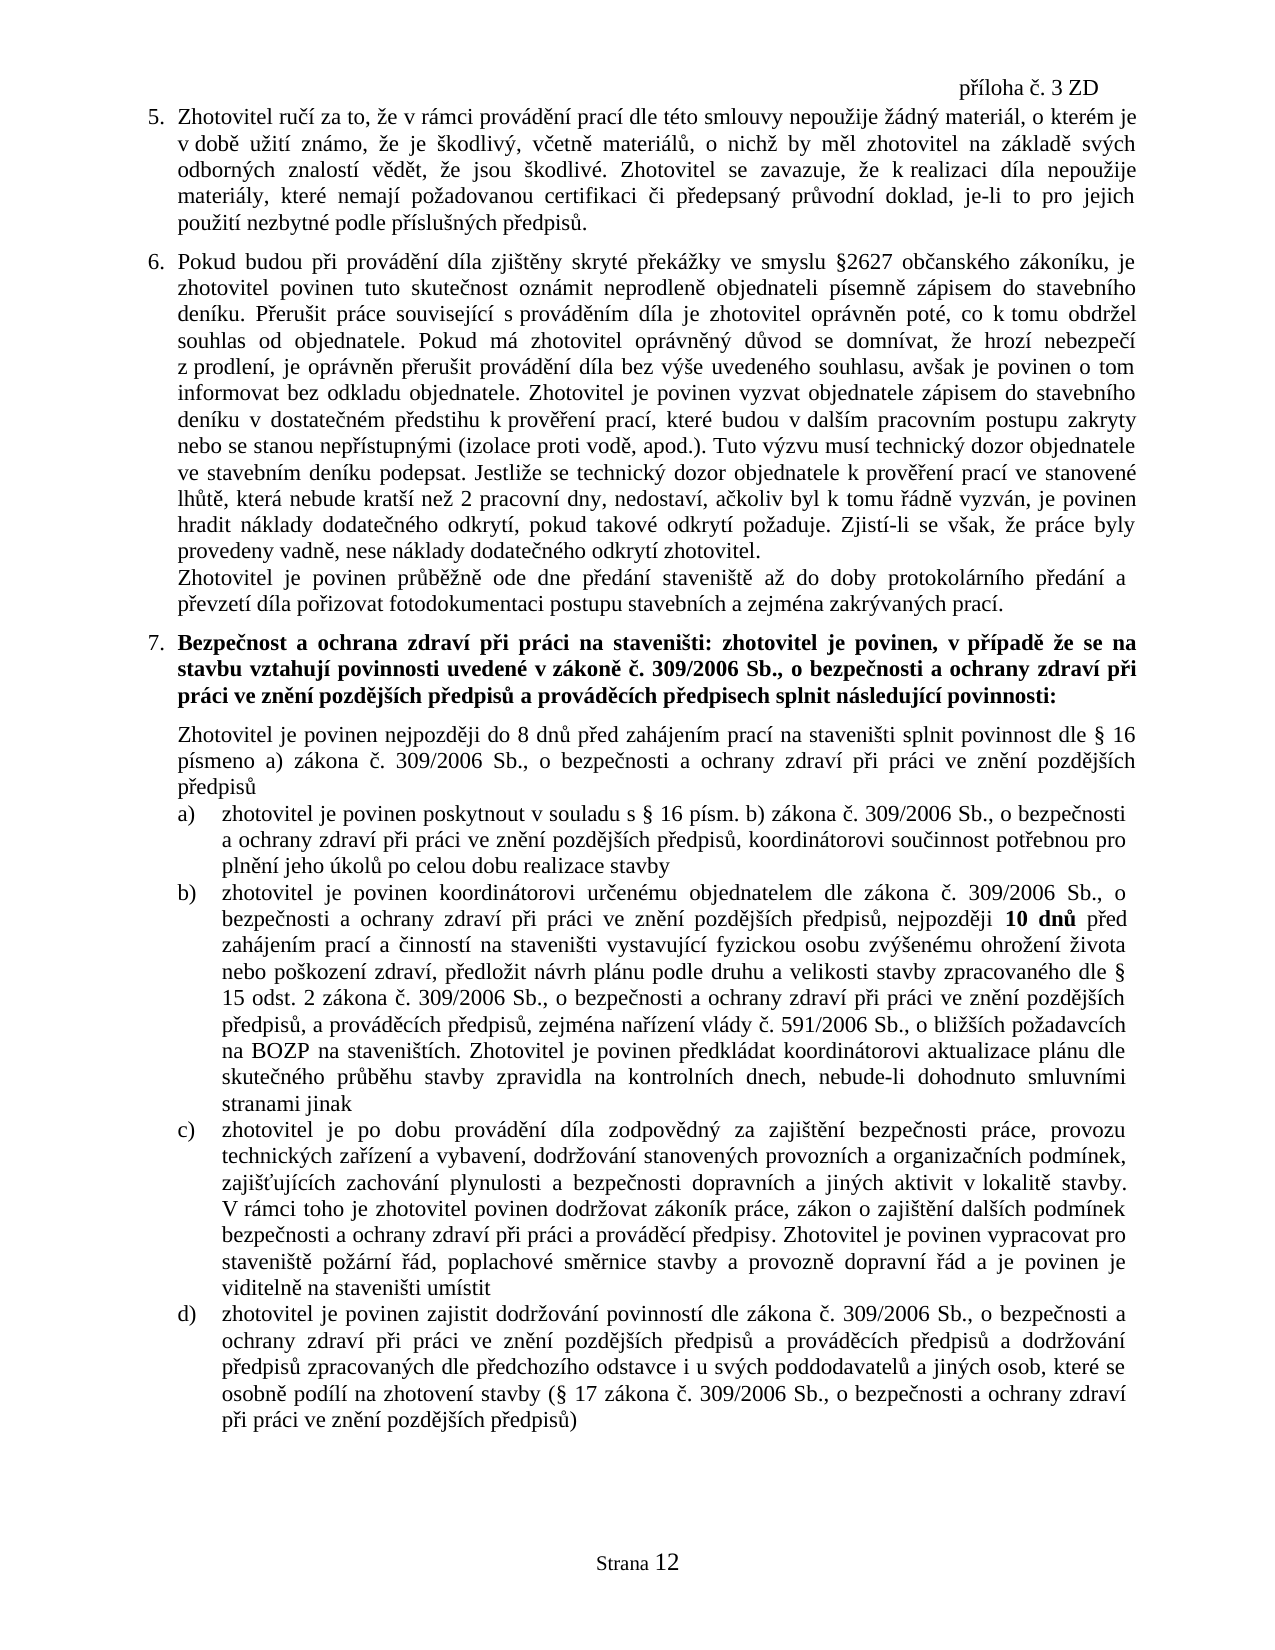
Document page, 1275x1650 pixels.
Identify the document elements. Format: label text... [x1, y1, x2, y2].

list Zhotovitel je povinen průběžně ode dne předání staveniště až do doby protokolárního předání a převzetí díla pořizovat fotodokumentaci postupu stavebních a zejména zakrývaných prací. [177, 564, 1127, 617]
list Pokud budou při provádění díla zjištěny skryté překážky ve smyslu §2627 občanského zákoníku, je zhotovitel povinen tuto skutečnost oznámit neprodleně objednateli písemně zápisem do stavebního deníku. Přerušit práce související s prováděním díla je zhotovitel oprávněn poté, co k tomu obdržel souhlas od objednatele. Pokud má zhotovitel oprávněný důvod se domnívat, že hrozí nebezpečí z prodlení, je oprávněn přerušit provádění díla bez výše uvedeného souhlasu, avšak je povinen o tom informovat bez odkladu objednatele. Zhotovitel je povinen vyzvat objednatele zápisem do stavebního deníku v dostatečném předstihu k prověření prací, které budou v dalším pracovním postupu zakryty nebo se stanou nepřístupnými (izolace proti vodě, apod.). Tuto výzvu musí technický dozor objednatele ve stavebním deníku podepsat. Jestliže se technický dozor objednatele k prověření prací ve stanovené lhůtě, která nebude kratší než 2 pracovní dny, nedostaví, ačkoliv byl k tomu řádně vyzván, je povinen hradit náklady dodatečného odkrytí, pokud takové odkrytí požaduje. Zjistí-li se však, že práce byly provedeny vadně, nese náklady dodatečného odkrytí zhotovitel. [148, 248, 1137, 564]
list Zhotovitel ručí za to, že v rámci provádění prací dle této smlouvy nepoužije žádný materiál, o kterém je v době užití známo, že je škodlivý, včetně materiálů, o nichž by měl zhotovitel na základě svých odborných znalostí vědět, že jsou škodlivé. Zhotovitel se zavazuje, že k realizaci díla nepoužije materiály, které nemají požadovanou certifikaci či předepsaný průvodní doklad, je-li to pro jejich použití nezbytné podle příslušných předpisů. [148, 103, 1137, 235]
list zhotovitel je povinen poskytnout v souladu s § 16 písm. b) zákona č. 309/2006 Sb., o bezpečnosti a ochrany zdraví při práci ve znění pozdějších předpisů, koordinátorovi součinnost potřebnou pro plnění jeho úkolů po celou dobu realizace stavby [177, 800, 1127, 879]
text Zhotovitel je povinen nejpozději do 8 dnů před zahájením prací na staveništi splnit povinnost dle § 16 písmeno a) zákona č. 309/2006 Sb., o bezpečnosti a ochrany zdraví při práci ve znění pozdějších předpisů [177, 721, 1137, 800]
list zhotovitel je povinen koordinátorovi určenému objednatelem dle zákona č. 309/2006 Sb., o bezpečnosti a ochrany zdraví při práci ve znění pozdějších předpisů, nejpozději 10 dnů před zahájením prací a činností na staveništi vystavující fyzickou osobu zvýšenému ohrožení života nebo poškození zdraví, předložit návrh plánu podle druhu a velikosti stavby zpracovaného dle § 15 odst. 2 zákona č. 309/2006 Sb., o bezpečnosti a ochrany zdraví při práci ve znění pozdějších předpisů, a prováděcích předpisů, zejména nařízení vlády č. 591/2006 Sb., o bližších požadavcích na BOZP na staveništích. Zhotovitel je povinen předkládat koordinátorovi aktualizace plánu dle skutečného průběhu stavby zpravidla na kontrolních dnech, nebude-li dohodnuto smluvními stranami jinak [177, 879, 1127, 1116]
list zhotovitel je povinen zajistit dodržování povinností dle zákona č. 309/2006 Sb., o bezpečnosti a ochrany zdraví při práci ve znění pozdějších předpisů a prováděcích předpisů a dodržování předpisů zpracovaných dle předchozího odstavce i u svých poddodavatelů a jiných osob, které se osobně podílí na zhotovení stavby (§ 17 zákona č. 309/2006 Sb., o bezpečnosti a ochrany zdraví při práci ve znění pozdějších předpisů) [177, 1301, 1127, 1432]
list Bezpečnost a ochrana zdraví při práci na staveništi: zhotovitel je povinen, v případě že se na stavbu vztahují povinnosti uvedené v zákoně č. 309/2006 Sb., o bezpečnosti a ochrany zdraví při práci ve znění pozdějších předpisů a prováděcích předpisech splnit následující povinnosti: [148, 629, 1137, 708]
list zhotovitel je po dobu provádění díla zodpovědný za zajištění bezpečnosti práce, provozu technických zařízení a vybavení, dodržování stanovených provozních a organizačních podmínek, zajišťujících zachování plynulosti a bezpečnosti dopravních a jiných aktivit v lokalitě stavby. V rámci toho je zhotovitel povinen dodržovat zákoník práce, zákon o zajištění dalších podmínek bezpečnosti a ochrany zdraví při práci a prováděcí předpisy. Zhotovitel je povinen vypracovat pro staveniště požární řád, poplachové směrnice stavby a provozně dopravní řád a je povinen je viditelně na staveništi umístit [177, 1116, 1127, 1301]
